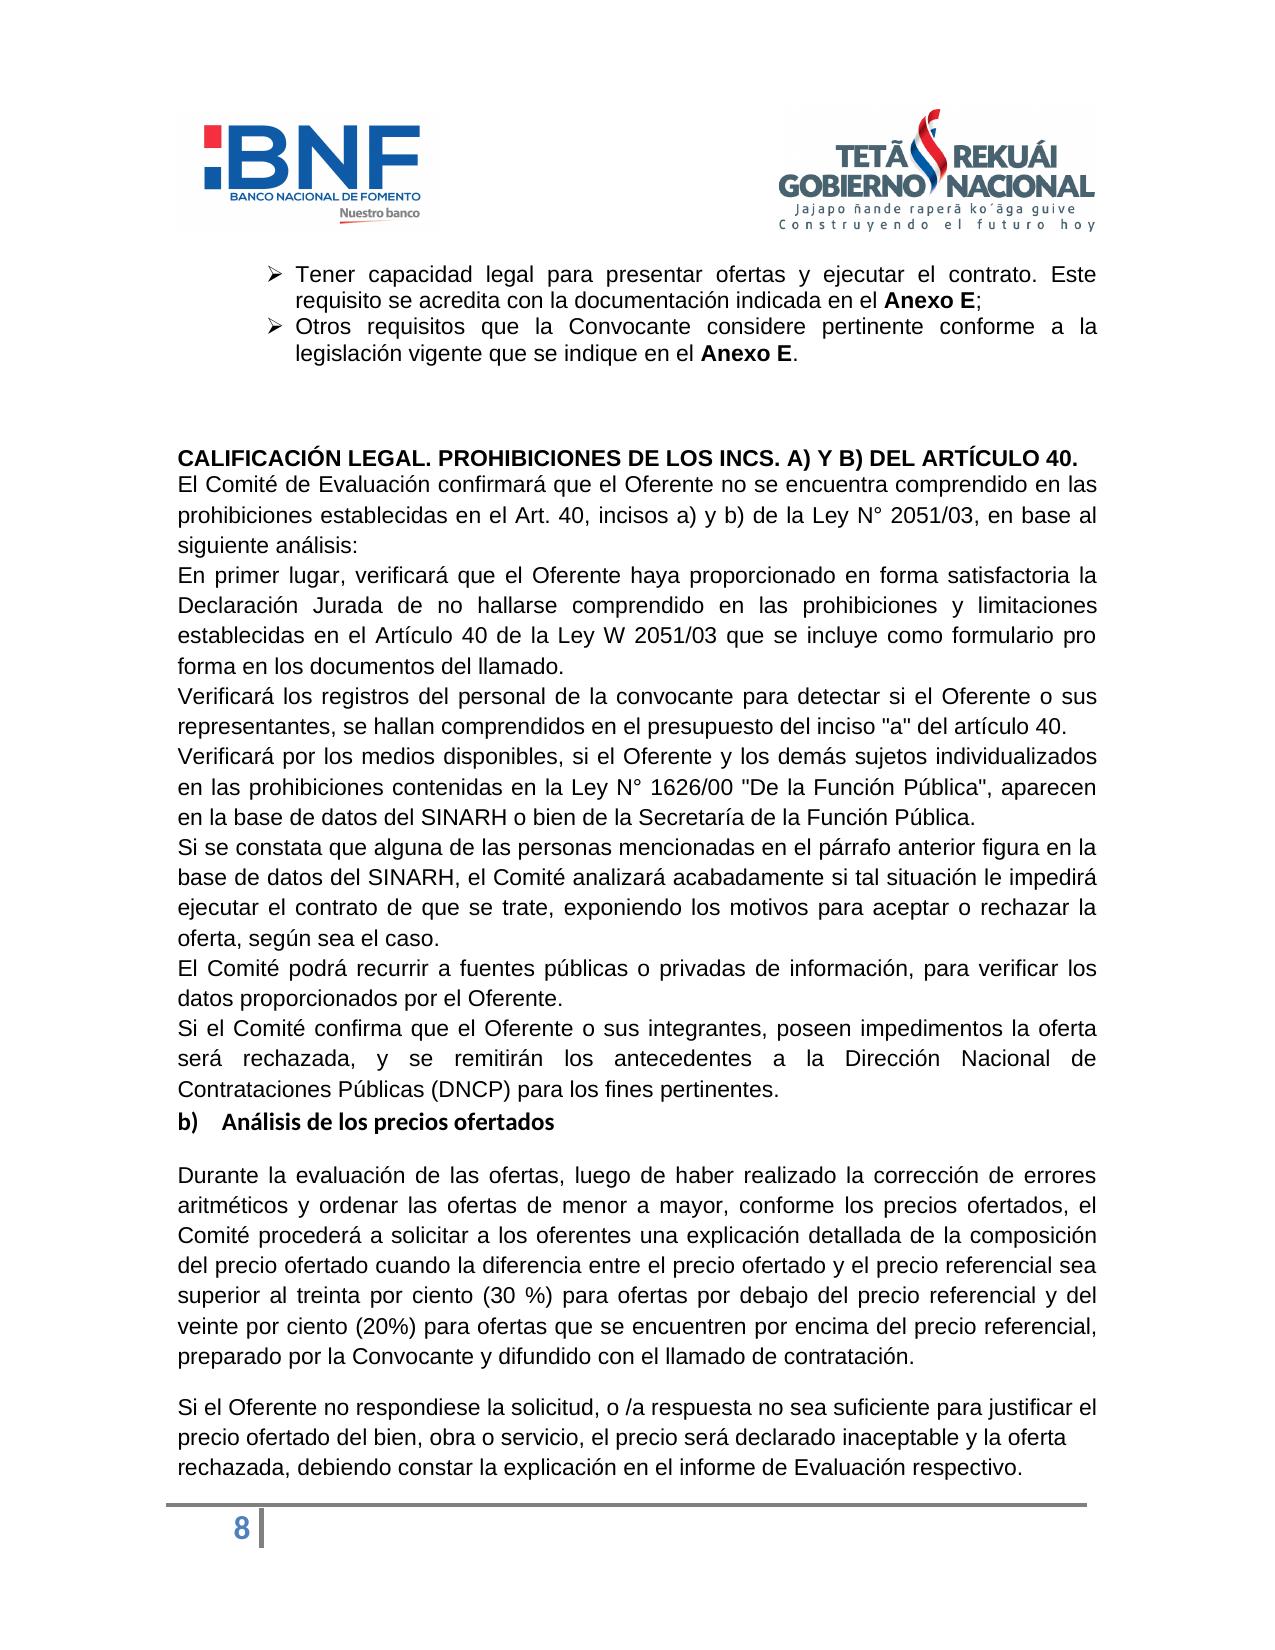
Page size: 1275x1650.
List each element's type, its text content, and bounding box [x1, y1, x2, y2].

text Verificará los registros del personal de la convocante para detectar si el Oferente o sus representantes, se hallan comprendidos en el presupuesto del inciso "a" del artículo 40. [177, 683, 1098, 739]
text Verificará por los medios disponibles, si el Oferente y los demás sujetos individualizados en las prohibiciones contenidas en la Ley N° 1626/00 "De la Función Pública", aparecen en la base de datos del SINARH o bien de la Secretaría de la Función Pública. [177, 743, 1098, 830]
text El Comité podrá recurrir a fuentes públicas o privadas de información, para verificar los datos proporcionados por el Oferente. [177, 955, 1098, 1011]
text Durante la evaluación de las ofertas, luego de haber realizado la corrección de errores aritméticos y ordenar las ofertas de menor a mayor, conforme los precios ofertados, el Comité procederá a solicitar a los oferentes una explicación detallada de la composición del precio ofertado cuando la diferencia entre el precio ofertado y el precio referencial sea superior al treinta por ciento (30 %) para ofertas por debajo del precio referencial y del veinte por ciento (20%) para ofertas que se encuentren por encima del precio referencial, preparado por la Convocante y difundido con el llamado de contratación. [177, 1162, 1098, 1369]
text En primer lugar, verificará que el Oferente haya proporcionado en forma satisfactoria la Declaración Jurada de no hallarse comprendido en las prohibiciones y limitaciones establecidas en el Artículo 40 de la Ley W 2051/03 que se incluye como formulario pro forma en los documentos del llamado. [177, 562, 1098, 679]
list Análisis de los precios ofertados [177, 1106, 1098, 1136]
picture [778, 104, 1098, 233]
list Otros requisitos que la Convocante considere pertinente conforme a la legislación vigente que se indique en el Anexo E. [266, 313, 1098, 366]
text Si el Comité confirma que el Oferente o sus integrantes, poseen impedimentos la oferta será rechazada, y se remitirán los antecedentes a la Dirección Nacional de Contrataciones Públicas (DNCP) para los fines pertinentes. [177, 1015, 1098, 1102]
text El Comité de Evaluación confirmará que el Oferente no se encuentra comprendido en las prohibiciones establecidas en el Art. 40, incisos a) y b) de la Ley N° 2051/03, en base al siguiente análisis: [177, 471, 1098, 558]
picture [177, 110, 443, 233]
list Tener capacidad legal para presentar ofertas y ejecutar el contrato. Este requisito se acredita con la documentación indicada en el Anexo E; [266, 261, 1098, 313]
text CALIFICACIÓN LEGAL. PROHIBICIONES DE LOS INCS. A) Y B) DEL ARTÍCULO 40. [177, 445, 1098, 471]
text Si el Oferente no respondiese la solicitud, o /a respuesta no sea suficiente para justificar el precio ofertado del bien, obra o servicio, el precio será declarado inaceptable y la oferta rechazada, debiendo constar la explicación en el informe de Evaluación respectivo. [177, 1394, 1098, 1481]
text Si se constata que alguna de las personas mencionadas en el párrafo anterior figura en la base de datos del SINARH, el Comité analizará acabadamente si tal situación le impedirá ejecutar el contrato de que se trate, exponiendo los motivos para aceptar o rechazar la oferta, según sea el caso. [177, 834, 1098, 951]
